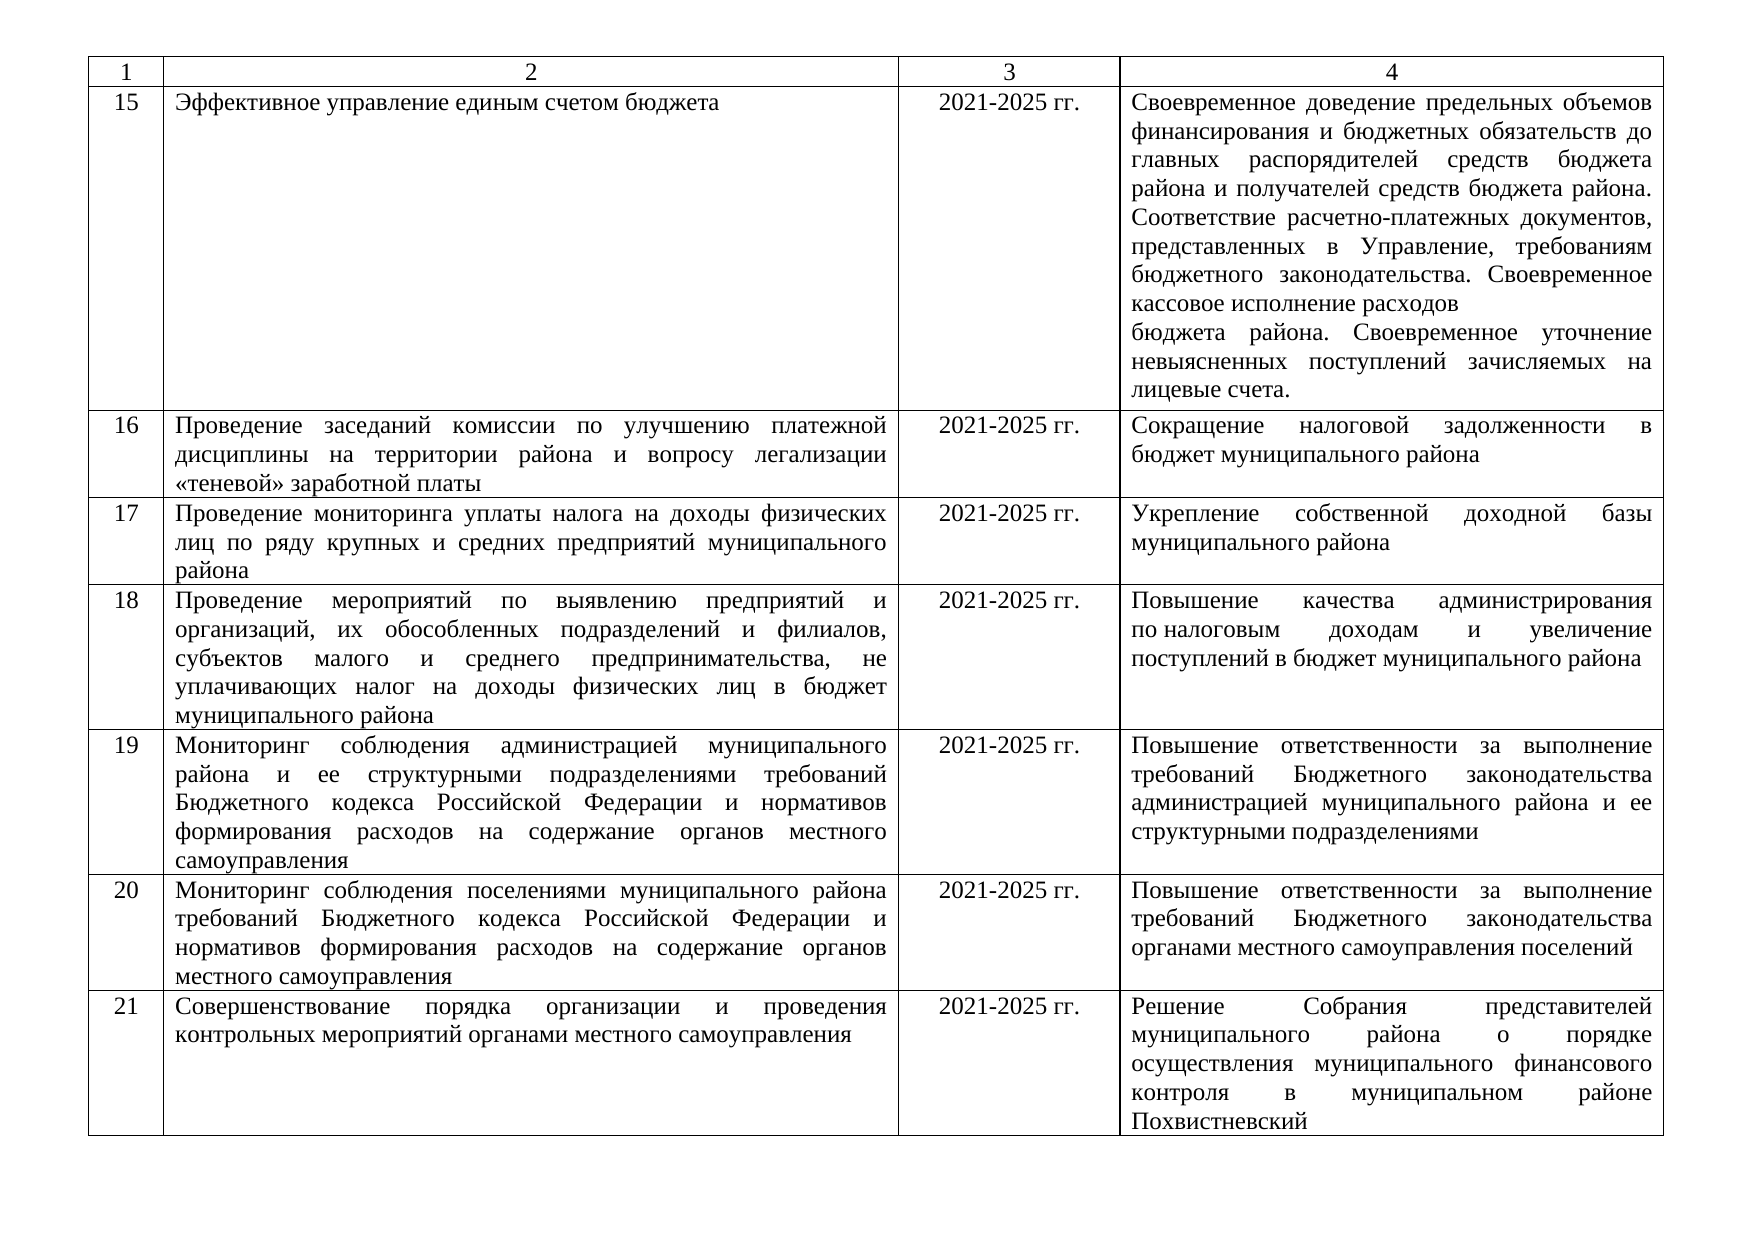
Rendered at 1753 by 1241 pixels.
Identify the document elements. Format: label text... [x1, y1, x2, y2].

table_cell 20 [89, 875, 163, 990]
table_cell Проведение заседаний комиссии по улучшению платежной дисциплины на территории района и вопросу легализации «теневой» заработной платы [164, 411, 898, 497]
table_cell 19 [89, 730, 163, 874]
table_header 1 [89, 57, 163, 86]
table_cell 2021-2025 гг. [899, 585, 1119, 729]
table_cell Повышение качества администрирования по налоговым доходам и увеличение поступлений в бюджет муниципального района [1121, 585, 1663, 729]
table_cell Мониторинг соблюдения администрацией муниципального района и ее структурными подразделениями требований Бюджетного кодекса Российской Федерации и нормативов формирования расходов на содержание органов местного самоуправления [164, 730, 898, 874]
table_header 2 [164, 57, 898, 86]
table_cell Своевременное доведение предельных объемов финансирования и бюджетных обязательств до главных распорядителей средств бюджета района и получателей средств бюджета района. Соответствие расчетно-платежных документов, представленных в Управление, требованиям бюджетного законодательства. Своевременное кассовое исполнение расходов бюджета района. Своевременное уточнение невыясненных поступлений зачисляемых на лицевые счета. [1121, 87, 1663, 409]
table_cell Повышение ответственности за выполнение требований Бюджетного законодательства администрацией муниципального района и ее структурными подразделениями [1121, 730, 1663, 874]
table_cell Совершенствование порядка организации и проведения контрольных мероприятий органами местного самоуправления [164, 991, 898, 1134]
table_header 4 [1121, 57, 1663, 86]
table_cell 21 [89, 991, 163, 1134]
table_cell 17 [89, 498, 163, 584]
table_cell Проведение мероприятий по выявлению предприятий и организаций, их обособленных подразделений и филиалов, субъектов малого и среднего предпринимательства, не уплачивающих налог на доходы физических лиц в бюджет муниципального района [164, 585, 898, 729]
table_cell 18 [89, 585, 163, 729]
table_header 3 [899, 57, 1119, 86]
table_cell 2021-2025 гг. [899, 87, 1119, 409]
table_cell 15 [89, 87, 163, 409]
table_cell Повышение ответственности за выполнение требований Бюджетного законодательства органами местного самоуправления поселений [1121, 875, 1663, 990]
table_cell Сокращение налоговой задолженности в бюджет муниципального района [1121, 411, 1663, 497]
table_cell 2021-2025 гг. [899, 991, 1119, 1134]
table_cell Мониторинг соблюдения поселениями муниципального района требований Бюджетного кодекса Российской Федерации и нормативов формирования расходов на содержание органов местного самоуправления [164, 875, 898, 990]
table_cell Эффективное управление единым счетом бюджета [164, 87, 898, 409]
table_cell 2021-2025 гг. [899, 875, 1119, 990]
table_cell Укрепление собственной доходной базы муниципального района [1121, 498, 1663, 584]
table_cell Проведение мониторинга уплаты налога на доходы физических лиц по ряду крупных и средних предприятий муниципального района [164, 498, 898, 584]
table_cell Решение Собрания представителей муниципального района о порядке осуществления муниципального финансового контроля в муниципальном районе Похвистневский [1121, 991, 1663, 1134]
table_cell 2021-2025 гг. [899, 498, 1119, 584]
table_cell 2021-2025 гг. [899, 730, 1119, 874]
table_cell 2021-2025 гг. [899, 411, 1119, 497]
table_cell 16 [89, 411, 163, 497]
